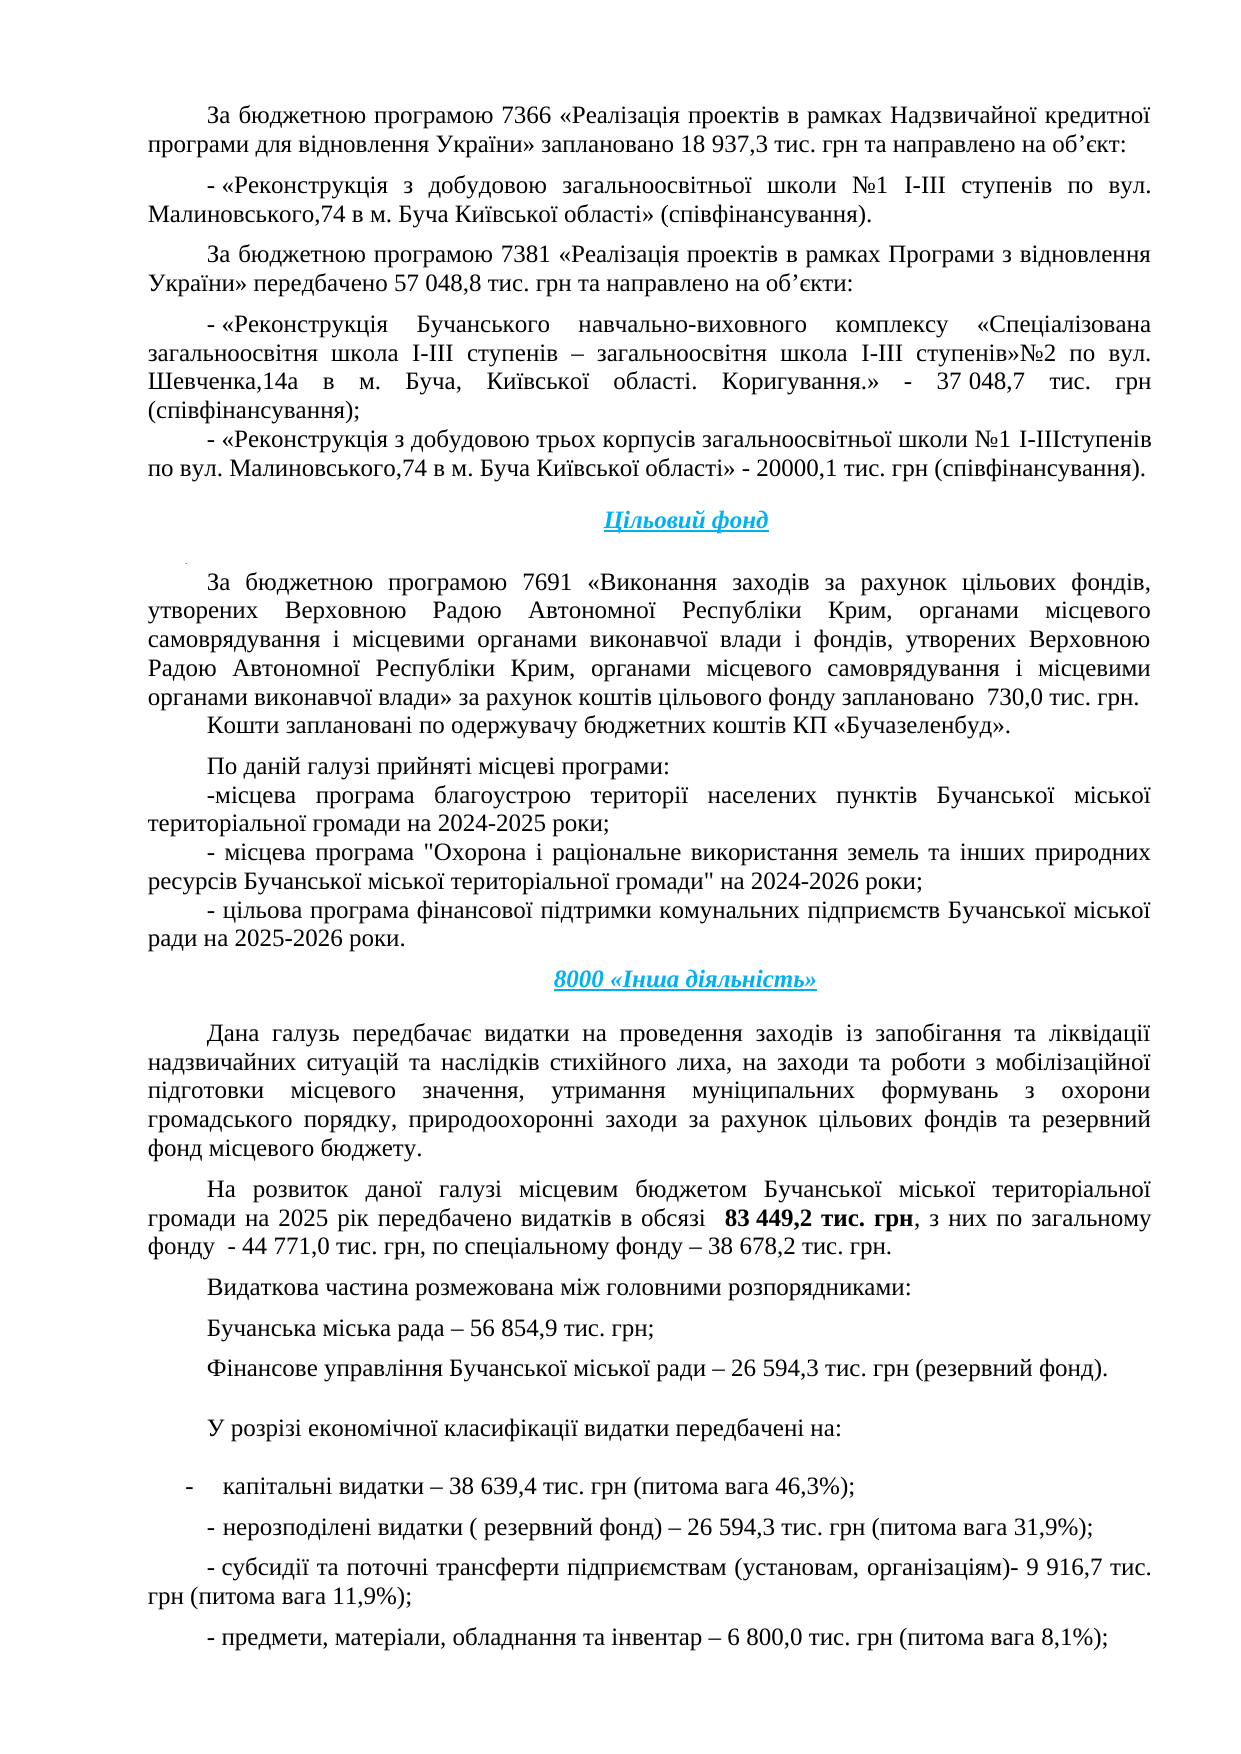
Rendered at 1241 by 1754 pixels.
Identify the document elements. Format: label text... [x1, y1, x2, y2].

text 8000 «Інша діяльність» [148, 964, 1152, 993]
text - місцева програма "Охорона і раціональне використання земель та інших природних ресурсів Бучанської міської територіальної громади" на 2024-2026 роки; [148, 837, 1152, 895]
text За бюджетною програмою 7366 «Реалізація проектів в рамках Надзвичайної кредитної програми для відновлення України» заплановано 18 937,3 тис. грн та направлено на об’єкт: [148, 101, 1152, 158]
list нерозподілені видатки ( резервний фонд) – 26 594,3 тис. грн (питома вага 31,9%); [207, 1512, 1152, 1540]
list субсидії та поточні трансферти підприємствам (установам, організаціям)- 9 916,7 тис. грн (питома вага 11,9%); [148, 1552, 1152, 1610]
list капітальні видатки – 38 639,4 тис. грн (питома вага 46,3%); [185, 1471, 1152, 1500]
text По даній галузі прийняті місцеві програми: [148, 751, 1152, 780]
list Бучанська міська рада – 56 854,9 тис. грн; [207, 1313, 1152, 1342]
list «Реконструкція з добудовою трьох корпусів загальноосвітньої школи №1 I-IIIступенів по вул. Малиновського,74 в м. Буча Київської області» - 20000,1 тис. грн (співфінансування). [148, 424, 1152, 481]
list Цільовий фонд [223, 505, 1152, 534]
text Видаткова частина розмежована між головними розпорядниками: [148, 1272, 1152, 1301]
list Фінансове управління Бучанської міської ради – 26 594,3 тис. грн (резервний фонд). [207, 1353, 1152, 1382]
text -місцева програма благоустрою території населених пунктів Бучанської міської територіальної громади на 2024-2025 роки; [148, 780, 1152, 837]
list За бюджетною програмою 7691 «Виконання заходів за рахунок цільових фондів, утворених Верховною Радою Автономної Республіки Крим, органами місцевого самоврядування і місцевими органами виконавчої влади і фондів, утворених Верховною Радою Автономної Республіки Крим, органами місцевого самоврядування і місцевими органами виконавчої влади» за рахунок коштів цільового фонду заплановано 730,0 тис. грн. [148, 567, 1152, 710]
text - цільова програма фінансової підтримки комунальних підприємств Бучанської міської ради на 2025-2026 роки. [148, 895, 1152, 952]
list «Реконструкція Бучанського навчально-виховного комплексу «Спеціалізована загальноосвітня школа I-III ступенів – загальноосвітня школа I-III ступенів»№2 по вул. Шевченка,14а в м. Буча, Київської області. Коригування.» - 37 048,7 тис. грн (співфінансування); [148, 309, 1152, 424]
list У розрізі економічної класифікації видатки передбачені на: [148, 1413, 1152, 1442]
text Дана галузь передбачає видатки на проведення заходів із запобігання та ліквідації надзвичайних ситуацій та наслідків стихійного лиха, на заходи та роботи з мобілізаційної підготовки місцевого значення, утримання муніципальних формувань з охорони громадського порядку, природоохоронні заходи за рахунок цільових фондів та резервний фонд місцевого бюджету. [148, 1018, 1152, 1162]
list предмети, матеріали, обладнання та інвентар – 6 800,0 тис. грн (питома вага 8,1%); [148, 1622, 1152, 1651]
list «Реконструкція з добудовою загальноосвітньої школи №1 I-III ступенів по вул. Малиновського,74 в м. Буча Київської області» (співфінансування). [148, 170, 1152, 227]
text На розвиток даної галузі місцевим бюджетом Бучанської міської територіальної громади на 2025 рік передбачено видатків в обсязі 83 449,2 тис. грн, з них по загальному фонду - 44 771,0 тис. грн, по спеціальному фонду – 38 678,2 тис. грн. [148, 1174, 1152, 1260]
list Кошти заплановані по одержувачу бюджетних коштів КП «Бучазеленбуд». [148, 710, 1152, 739]
list За бюджетною програмою 7381 «Реалізація проектів в рамках Програми з відновлення України» передбачено 57 048,8 тис. грн та направлено на об’єкти: [148, 239, 1152, 297]
